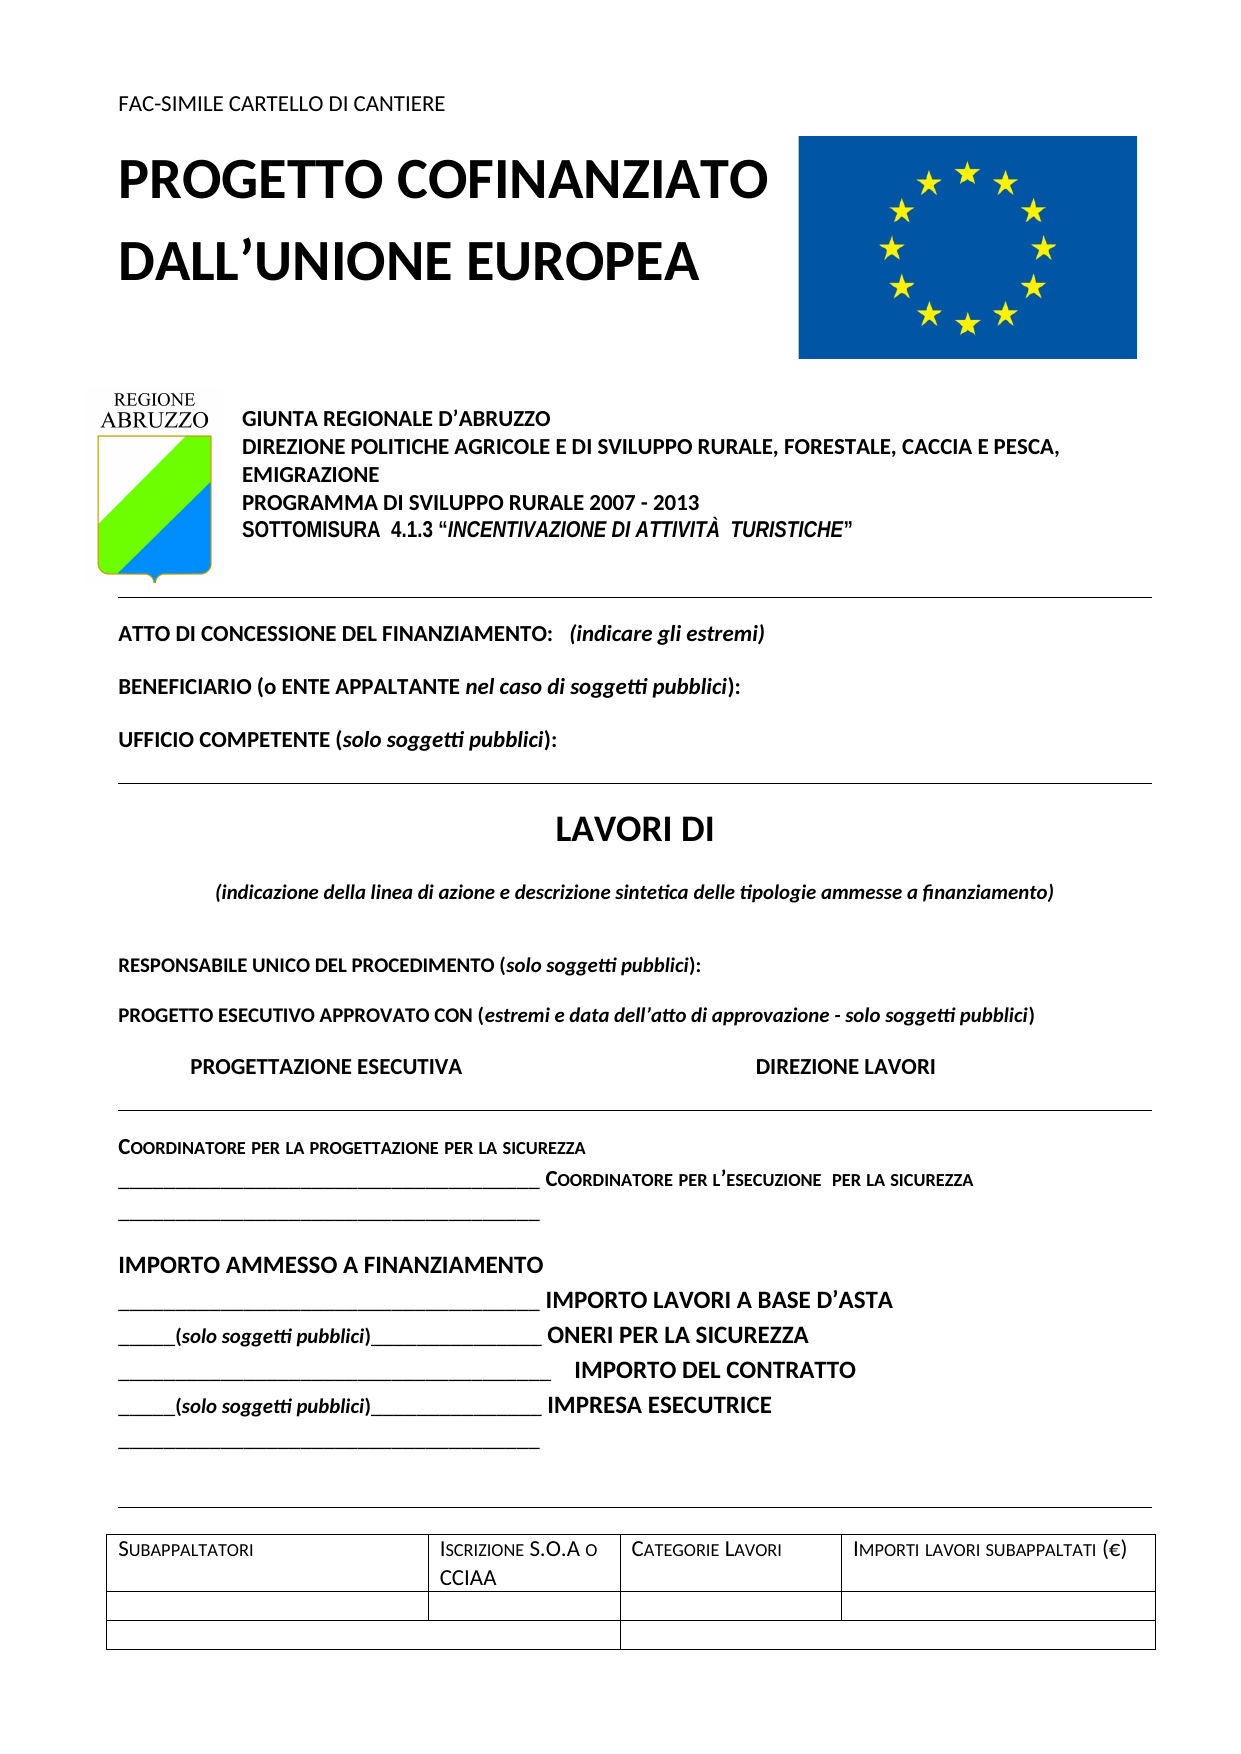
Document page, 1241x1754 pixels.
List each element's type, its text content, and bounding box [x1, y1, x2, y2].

picture [798, 136, 1137, 142]
text DIREZIONE POLITICHE AGRICOLE E DI SVILUPPO RURALE, FORESTALE, CACCIA E PESCA, EMIGRAZIONE [224, 432, 1152, 488]
text LAVORI DI [118, 805, 1152, 851]
text PROGETTAZIONE ESECUTIVA DIREZIONE LAVORI [118, 1052, 1152, 1081]
table_header Subappaltatori [107, 1535, 428, 1591]
table_header Iscrizione S.O.A o CCIAA [429, 1535, 620, 1591]
text ATTO DI CONCESSIONE DEL FINANZIAMENTO: (indicare gli estremi) [118, 619, 1152, 647]
text Coordinatore per la progettazione per la sicurezza _____________________________________ Coordinatore per l’esecuzione per la sicurezza _____________________________________ [118, 1132, 1152, 1225]
table_cell [107, 1592, 428, 1620]
table_cell [842, 1592, 1155, 1620]
picture [86, 387, 224, 585]
table_cell [107, 1621, 620, 1649]
text UFFICIO COMPETENTE (solo soggetti pubblici): [118, 726, 1152, 753]
table_cell [621, 1621, 1155, 1649]
table_header Categorie Lavori [621, 1535, 841, 1591]
text BENEFICIARIO (o ENTE APPALTANTE nel caso di soggetti pubblici): [118, 672, 1152, 701]
text PROGETTO COFINANZIATO DALL’UNIONE EUROPEA [118, 142, 1152, 295]
text (indicazione della linea di azione e descrizione sintetica delle tipologie ammesse a finanziamento) [118, 879, 1152, 904]
text SOTTOMISURA 4.1.3 “INCENTIVAZIONE DI ATTIVITÀ TURISTICHE” [224, 516, 1152, 543]
table_cell [429, 1592, 620, 1620]
text RESPONSABILE UNICO DEL PROCEDIMENTO (solo soggetti pubblici): [118, 952, 1152, 978]
text GIUNTA REGIONALE D’ABRUZZO [224, 404, 1152, 432]
text Fac-simile cartello di cantiere [118, 89, 1152, 117]
text IMPORTO AMMESSO A FINANZIAMENTO _____________________________________ IMPORTO LAVORI A BASE D’ASTA _____(solo soggetti pubblici)_______________ ONERI PER LA SICUREZZA ______________________________________ IMPORTO DEL CONTRATTO _____(solo soggetti pubblici)_______________ IMPRESA ESECUTRICE _____________________________________ [118, 1250, 1152, 1452]
text PROGETTO ESECUTIVO APPROVATO CON (estremi e data dell’atto di approvazione - solo soggetti pubblici) [118, 1002, 1152, 1028]
text PROGRAMMA DI SVILUPPO RURALE 2007 - 2013 [224, 488, 1152, 516]
table_cell [621, 1592, 841, 1620]
picture [798, 295, 1137, 359]
table_header Importi lavori subappaltati (€) [842, 1535, 1155, 1591]
